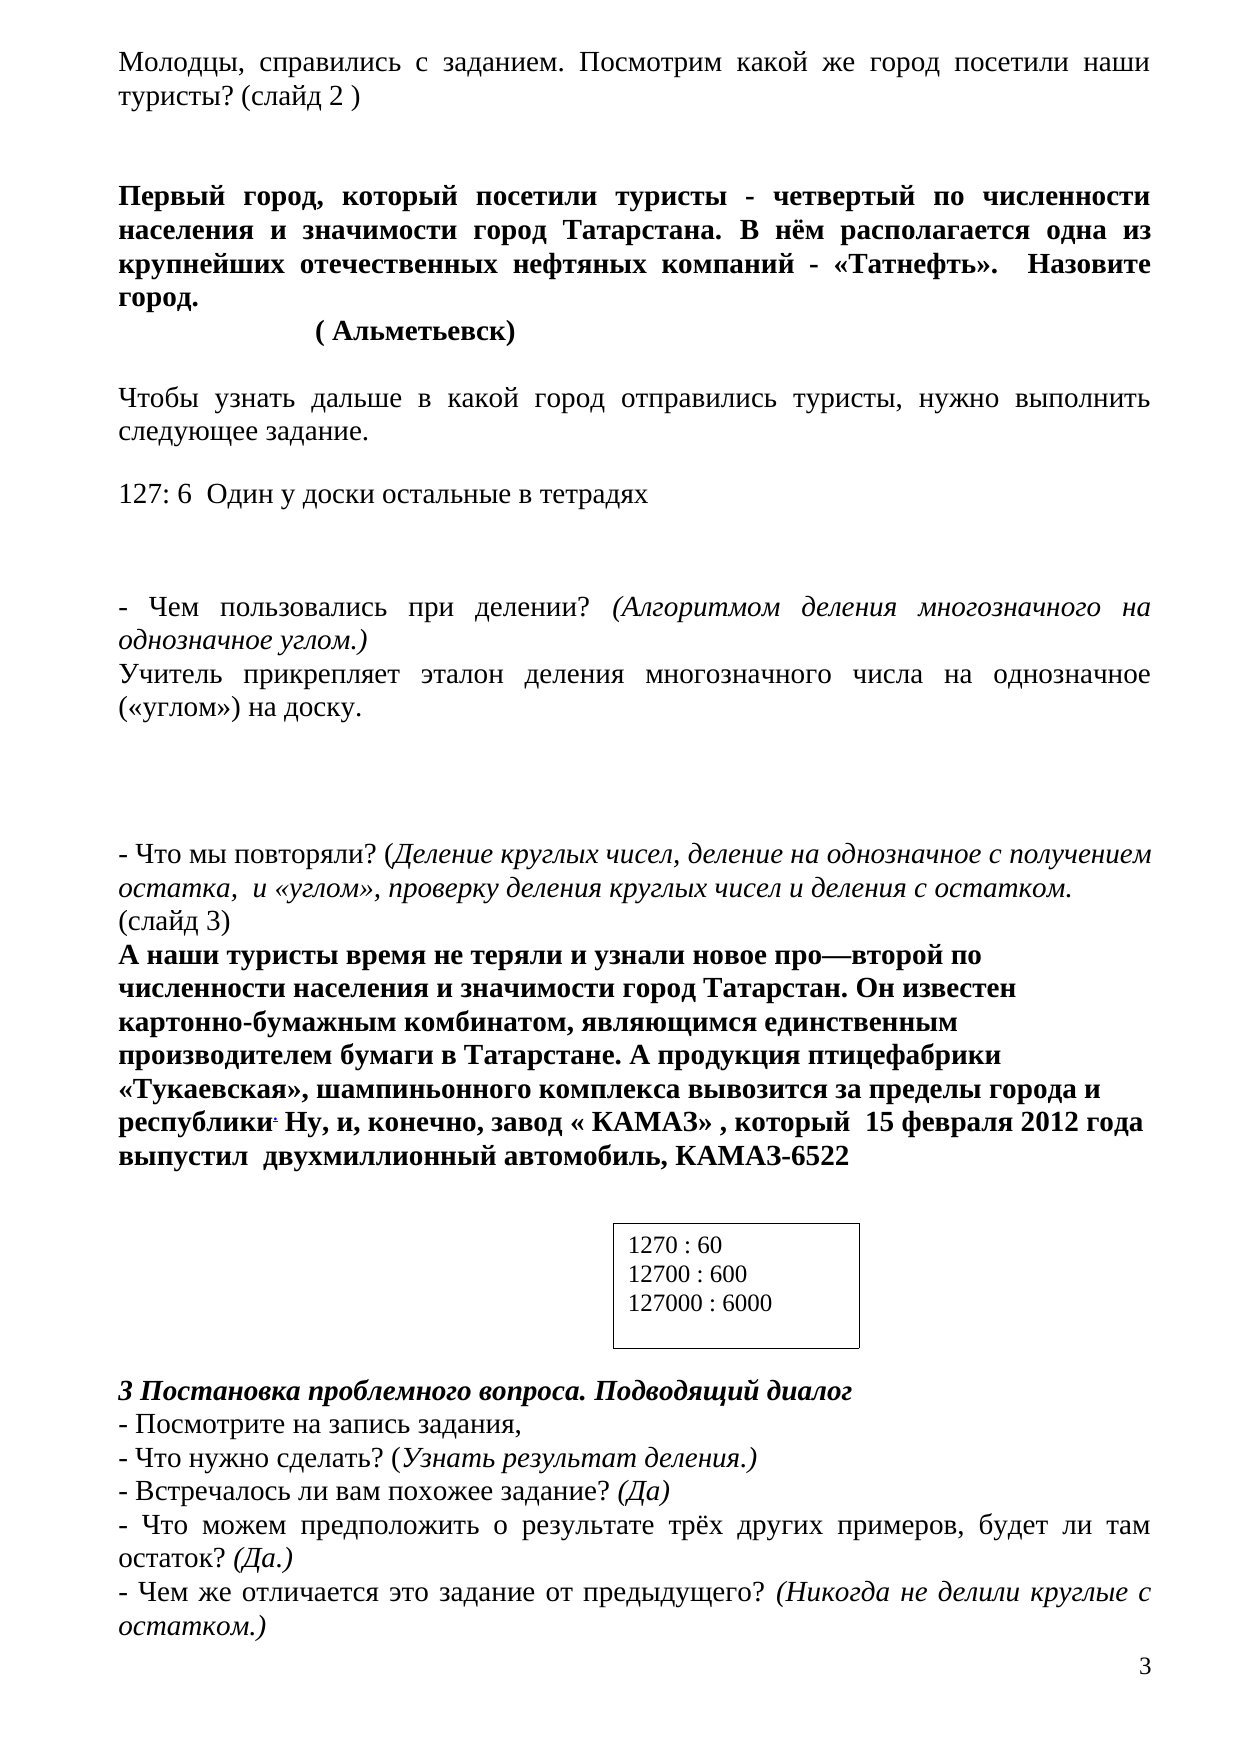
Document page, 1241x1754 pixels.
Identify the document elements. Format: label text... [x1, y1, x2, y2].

text Первый город, который посетили туристы - четвертый по численности населения и значимости город Татарстана. В нём располагается одна из крупнейших отечественных нефтяных компаний - «Татнефть». Назовите город. [118, 178, 1152, 313]
text - Что нужно сделать? (Узнать результат деления.) [118, 1440, 1152, 1473]
text (слайд 3) [118, 903, 1152, 937]
text А наши туристы время не теряли и узнали новое про—второй по численности населения и значимости город Татарстан. Он известен картонно-бумажным комбинатом, являющимся единственным производителем бумаги в Татарстане. А продукция птицефабрики «Тукаевская», шампиньонного комплекса вывозится за пределы города и республики. Ну, и, конечно, завод « КАМАЗ» , который 15 февраля 2012 года выпустил двухмиллионный автомобиль, КАМАЗ-6522 [118, 937, 1152, 1172]
text - Что можем предположить о результате трёх других примеров, будет ли там остаток? (Да.) [118, 1507, 1152, 1574]
text - Посмотрите на запись задания, [118, 1406, 1152, 1440]
text - Что мы повторяли? (Деление круглых чисел, деление на однозначное с получением остатка, и «углом», проверку деления круглых чисел и деления с остатком. [118, 836, 1152, 903]
text 127: 6 Один у доски остальные в тетрадях [118, 476, 1152, 509]
text - Встречалось ли вам похожее задание? (Да) [118, 1473, 1152, 1507]
text 3 Постановка проблемного вопроса. Подводящий диалог [118, 1373, 1152, 1406]
text - Чем пользовались при делении? (Алгоритмом деления многозначного на однозначное углом.) [118, 589, 1152, 656]
text ( Альметьевск) [118, 313, 1152, 346]
text Учитель прикрепляет эталон деления многозначного числа на однозначное («углом») на доску. [118, 656, 1152, 723]
text Чтобы узнать дальше в какой город отправились туристы, нужно выполнить следующее задание. [118, 380, 1152, 447]
text Молодцы, справились с заданием. Посмотрим какой же город посетили наши туристы? (слайд 2 ) [118, 44, 1152, 111]
text - Чем же отличается это задание от предыдущего? (Никогда не делили круглые с остатком.) [118, 1574, 1152, 1641]
